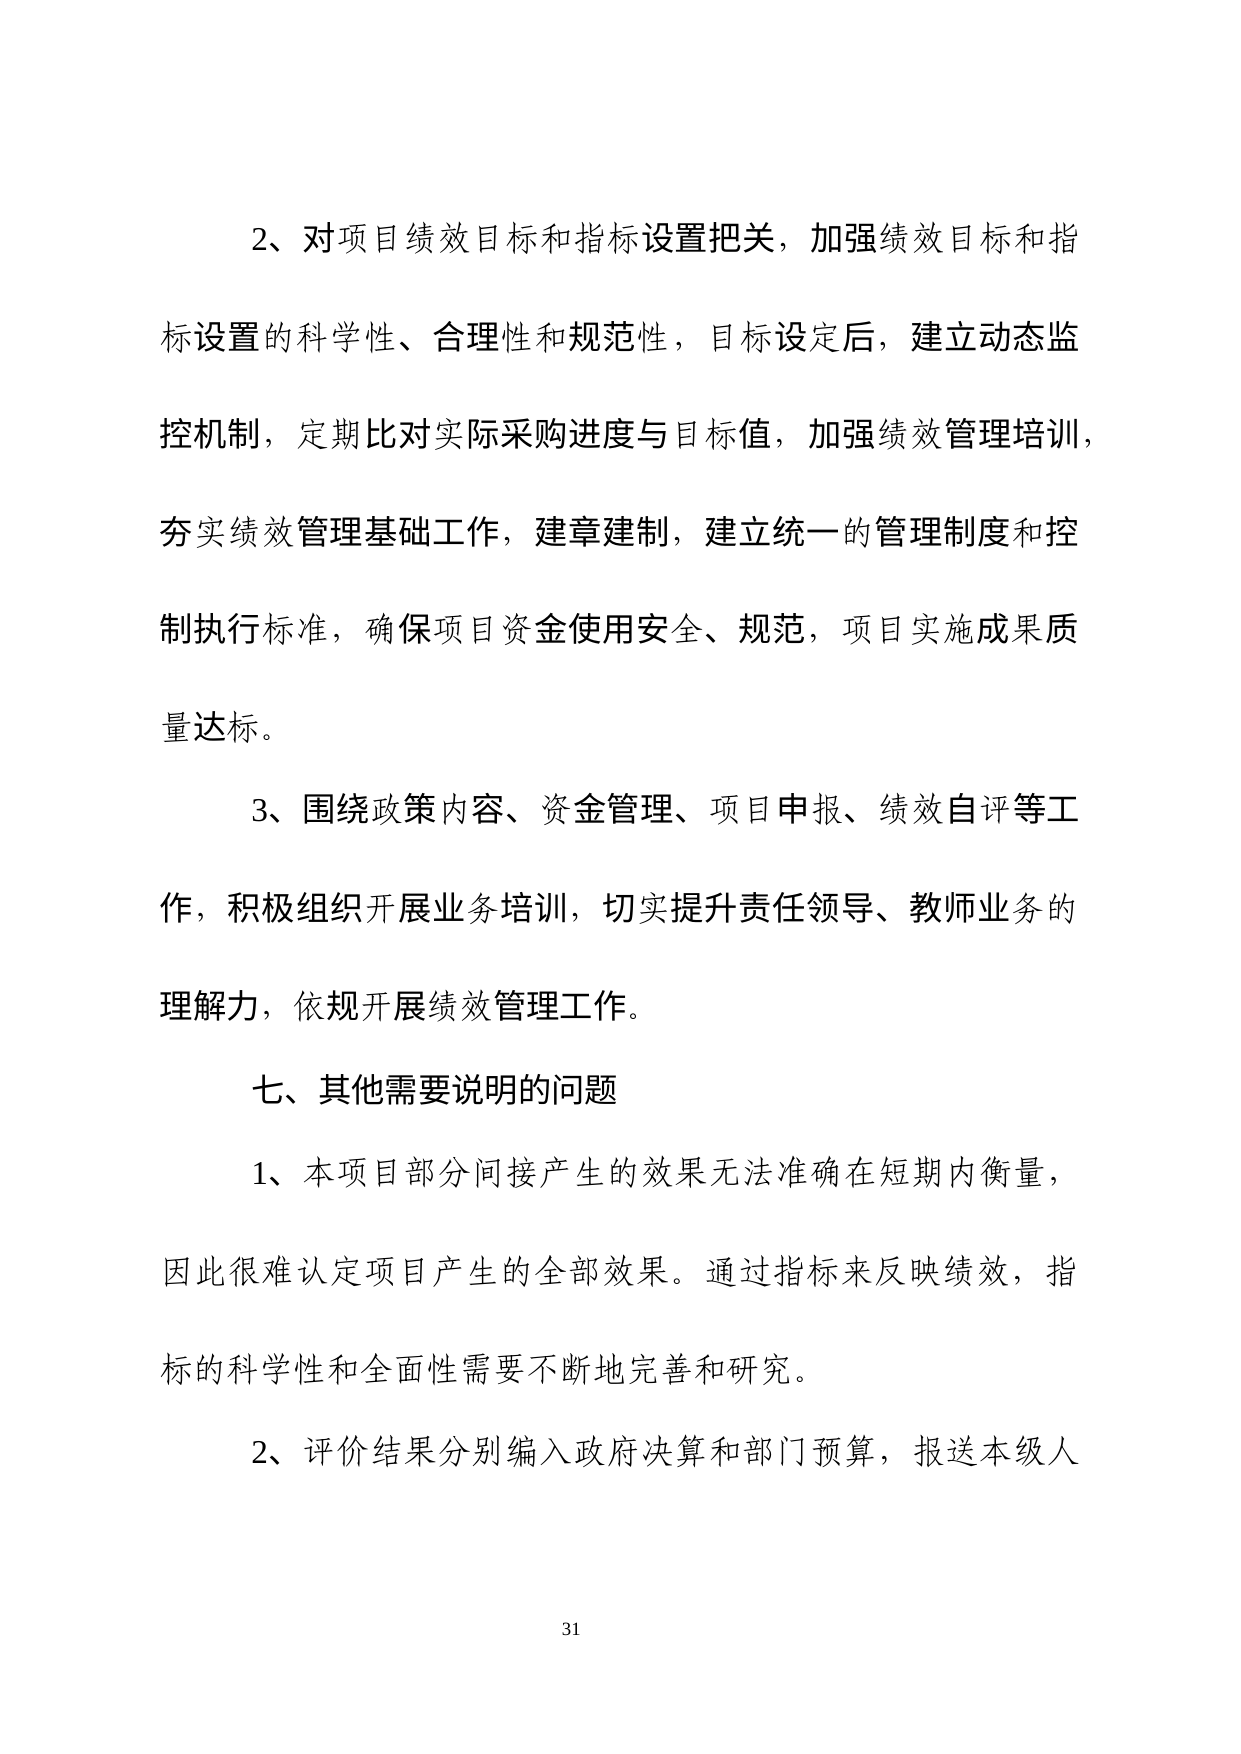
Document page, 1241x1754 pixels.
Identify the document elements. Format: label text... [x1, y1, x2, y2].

text 3、围绕政策内容、资金管理、项目申报、绩效自评等工作，积极组织开展业务培训，切实提升责任领导、教师业务的理解力，依规开展绩效管理工作。 [159, 776, 1081, 1036]
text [159, 1418, 1081, 1483]
text 2、对项目绩效目标和指标设置把关，加强绩效目标和指标设置的科学性、合理性和规范性，目标设定后，建立动态监控机制，定期比对实际采购进度与目标值，加强绩效管理培训，夯实绩效管理基础工作，建章建制，建立统一的管理制度和控制执行标准，确保项目资金使用安全、规范，项目实施成果质量达标。 [159, 205, 1081, 757]
subtitle 七、其他需要说明的问题 [159, 1055, 1081, 1120]
text 1、本项目部分间接产生的效果无法准确在短期内衡量，因此很难认定项目产生的全部效果。通过指标来反映绩效，指标的科学性和全面性需要不断地完善和研究。 [159, 1139, 1081, 1399]
